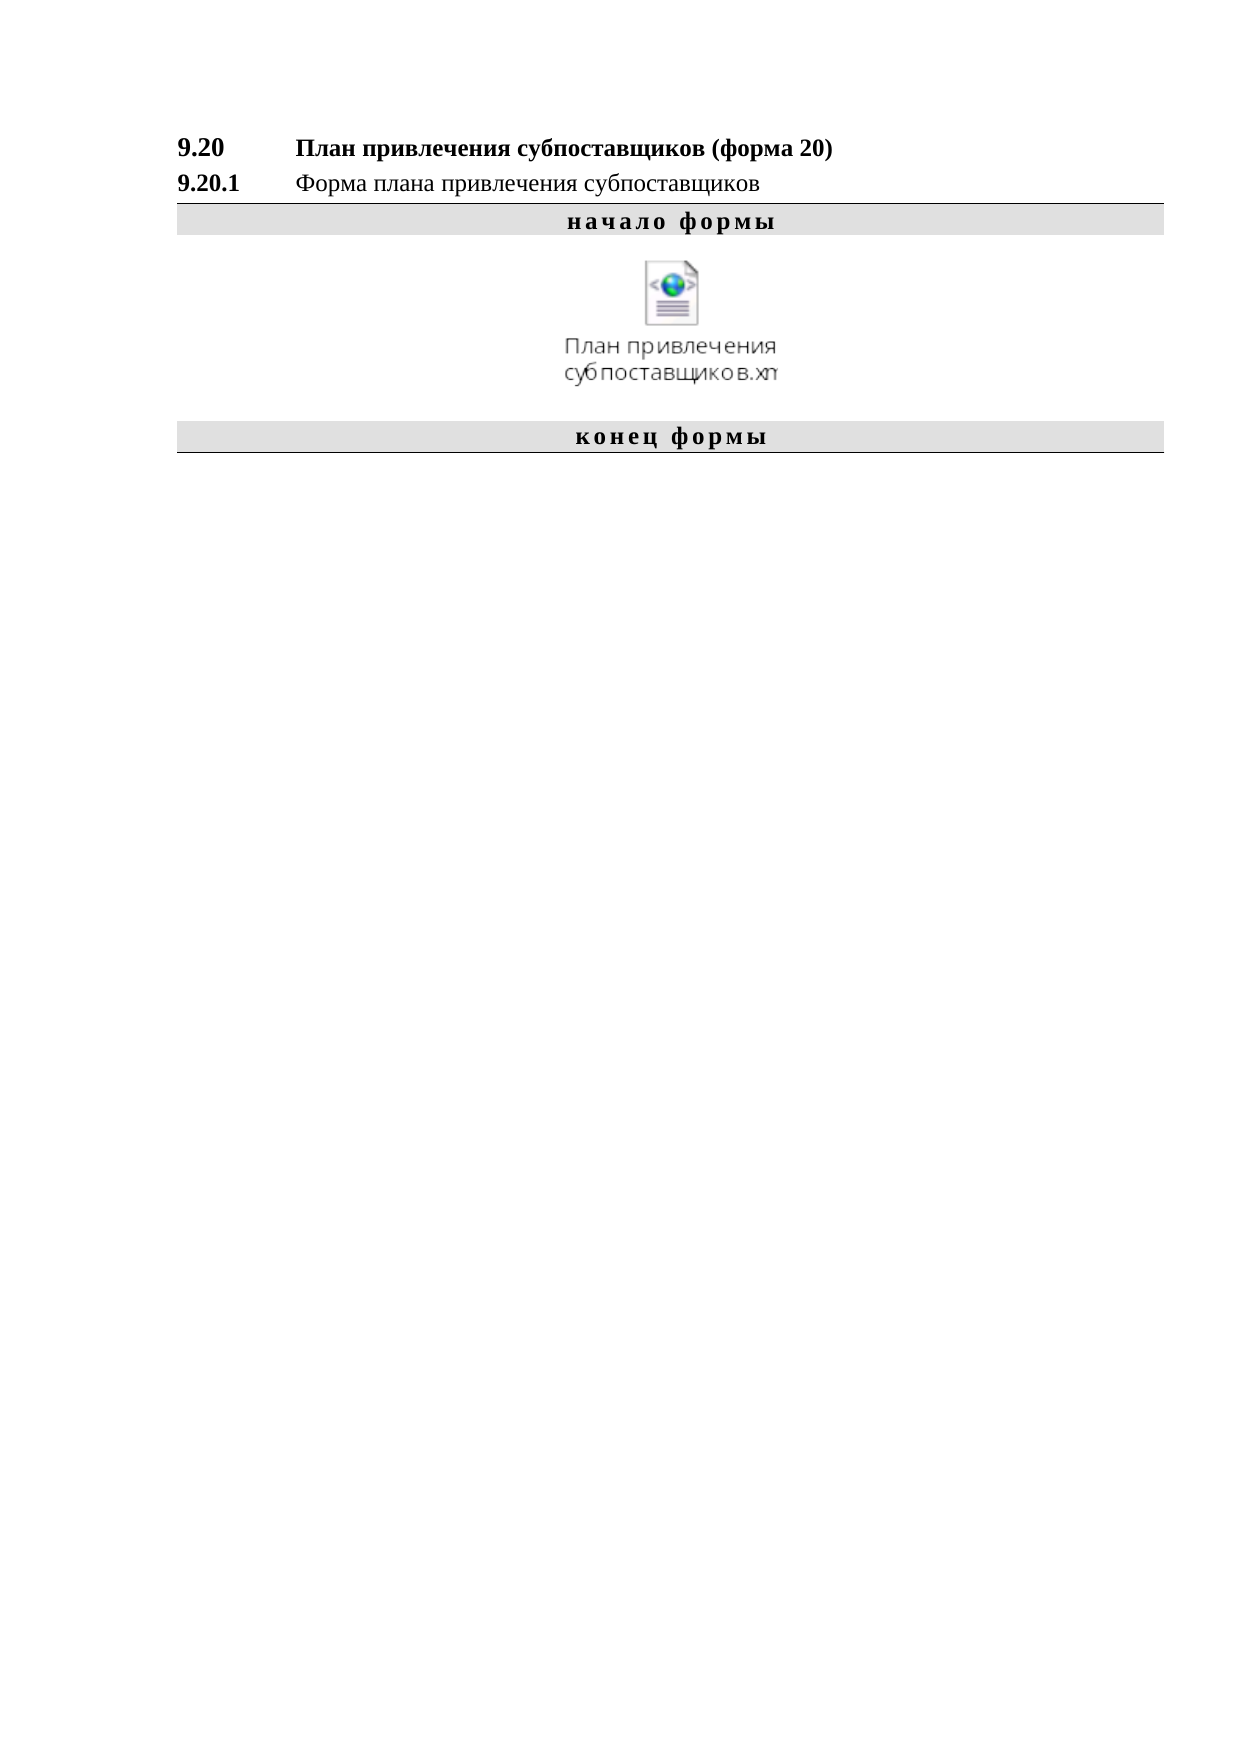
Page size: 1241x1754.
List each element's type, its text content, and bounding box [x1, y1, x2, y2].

text начало формы [177, 204, 1164, 235]
list План привлечения субпоставщиков (форма 20) [177, 131, 1167, 162]
list Форма плана привлечения субпоставщиков [177, 168, 1167, 197]
text конец формы [177, 421, 1164, 452]
